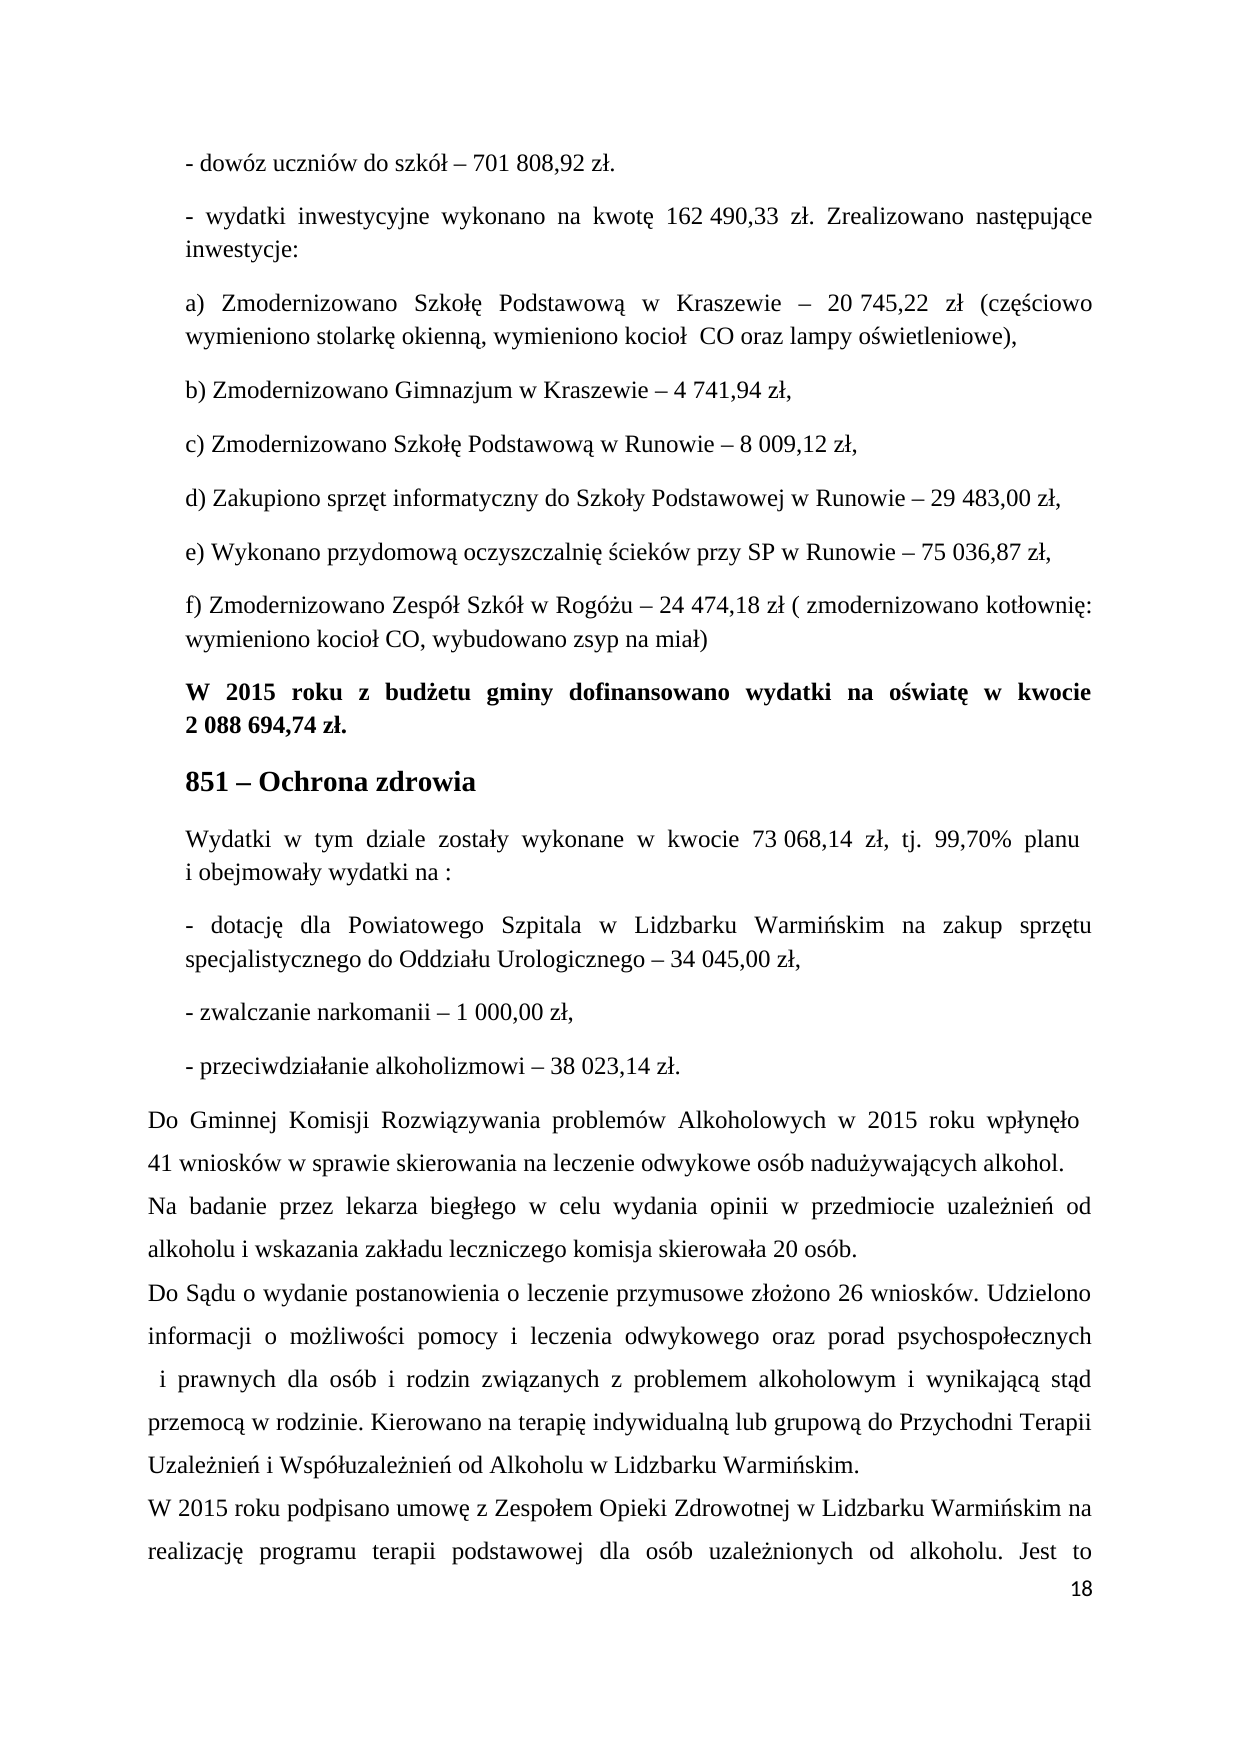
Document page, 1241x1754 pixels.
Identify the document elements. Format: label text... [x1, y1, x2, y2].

text - wydatki inwestycyjne wykonano na kwotę 162 490,33 zł. Zrealizowano następujące inwestycje: [185, 201, 1093, 263]
text e) Wykonano przydomową oczyszczalnię ścieków przy SP w Runowie – 75 036,87 zł, [185, 537, 1093, 566]
text c) Zmodernizowano Szkołę Podstawową w Runowie – 8 009,12 zł, [185, 429, 1093, 458]
text Do Sądu o wydanie postanowienia o leczenie przymusowe złożono 26 wniosków. Udzielono informacji o możliwości pomocy i leczenia odwykowego oraz porad psychospołecznych i prawnych dla osób i rodzin związanych z problemem alkoholowym i wynikającą stąd przemocą w rodzinie. Kierowano na terapię indywidualną lub grupową do Przychodni Terapii Uzależnień i Współuzależnień od Alkoholu w Lidzbarku Warmińskim. [148, 1278, 1093, 1479]
text d) Zakupiono sprzęt informatyczny do Szkoły Podstawowej w Runowie – 29 483,00 zł, [185, 483, 1093, 512]
text 851 – Ochrona zdrowia [185, 764, 1093, 798]
text b) Zmodernizowano Gimnazjum w Kraszewie – 4 741,94 zł, [185, 375, 1093, 404]
text W 2015 roku z budżetu gminy dofinansowano wydatki na oświatę w kwocie 2 088 694,74 zł. [185, 677, 1093, 739]
text a) Zmodernizowano Szkołę Podstawową w Kraszewie – 20 745,22 zł (częściowo wymieniono stolarkę okienną, wymieniono kocioł CO oraz lampy oświetleniowe), [185, 288, 1093, 350]
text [148, 1493, 1093, 1565]
text - zwalczanie narkomanii – 1 000,00 zł, [185, 997, 1093, 1026]
text Na badanie przez lekarza biegłego w celu wydania opinii w przedmiocie uzależnień od alkoholu i wskazania zakładu leczniczego komisja skierowała 20 osób. [148, 1191, 1093, 1263]
text - przeciwdziałanie alkoholizmowi – 38 023,14 zł. [185, 1051, 1093, 1080]
text - dotację dla Powiatowego Szpitala w Lidzbarku Warmińskim na zakup sprzętu specjalistycznego do Oddziału Urologicznego – 34 045,00 zł, [185, 911, 1093, 972]
text Do Gminnej Komisji Rozwiązywania problemów Alkoholowych w 2015 roku wpłynęło 41 wniosków w sprawie skierowania na leczenie odwykowe osób nadużywających alkohol. [148, 1105, 1093, 1177]
text f) Zmodernizowano Zespół Szkół w Rogóżu – 24 474,18 zł ( zmodernizowano kotłownię: wymieniono kocioł CO, wybudowano zsyp na miał) [185, 591, 1093, 652]
text - dowóz uczniów do szkół – 701 808,92 zł. [185, 148, 1093, 176]
text Wydatki w tym dziale zostały wykonane w kwocie 73 068,14 zł, tj. 99,70% planu i obejmowały wydatki na : [185, 824, 1093, 886]
